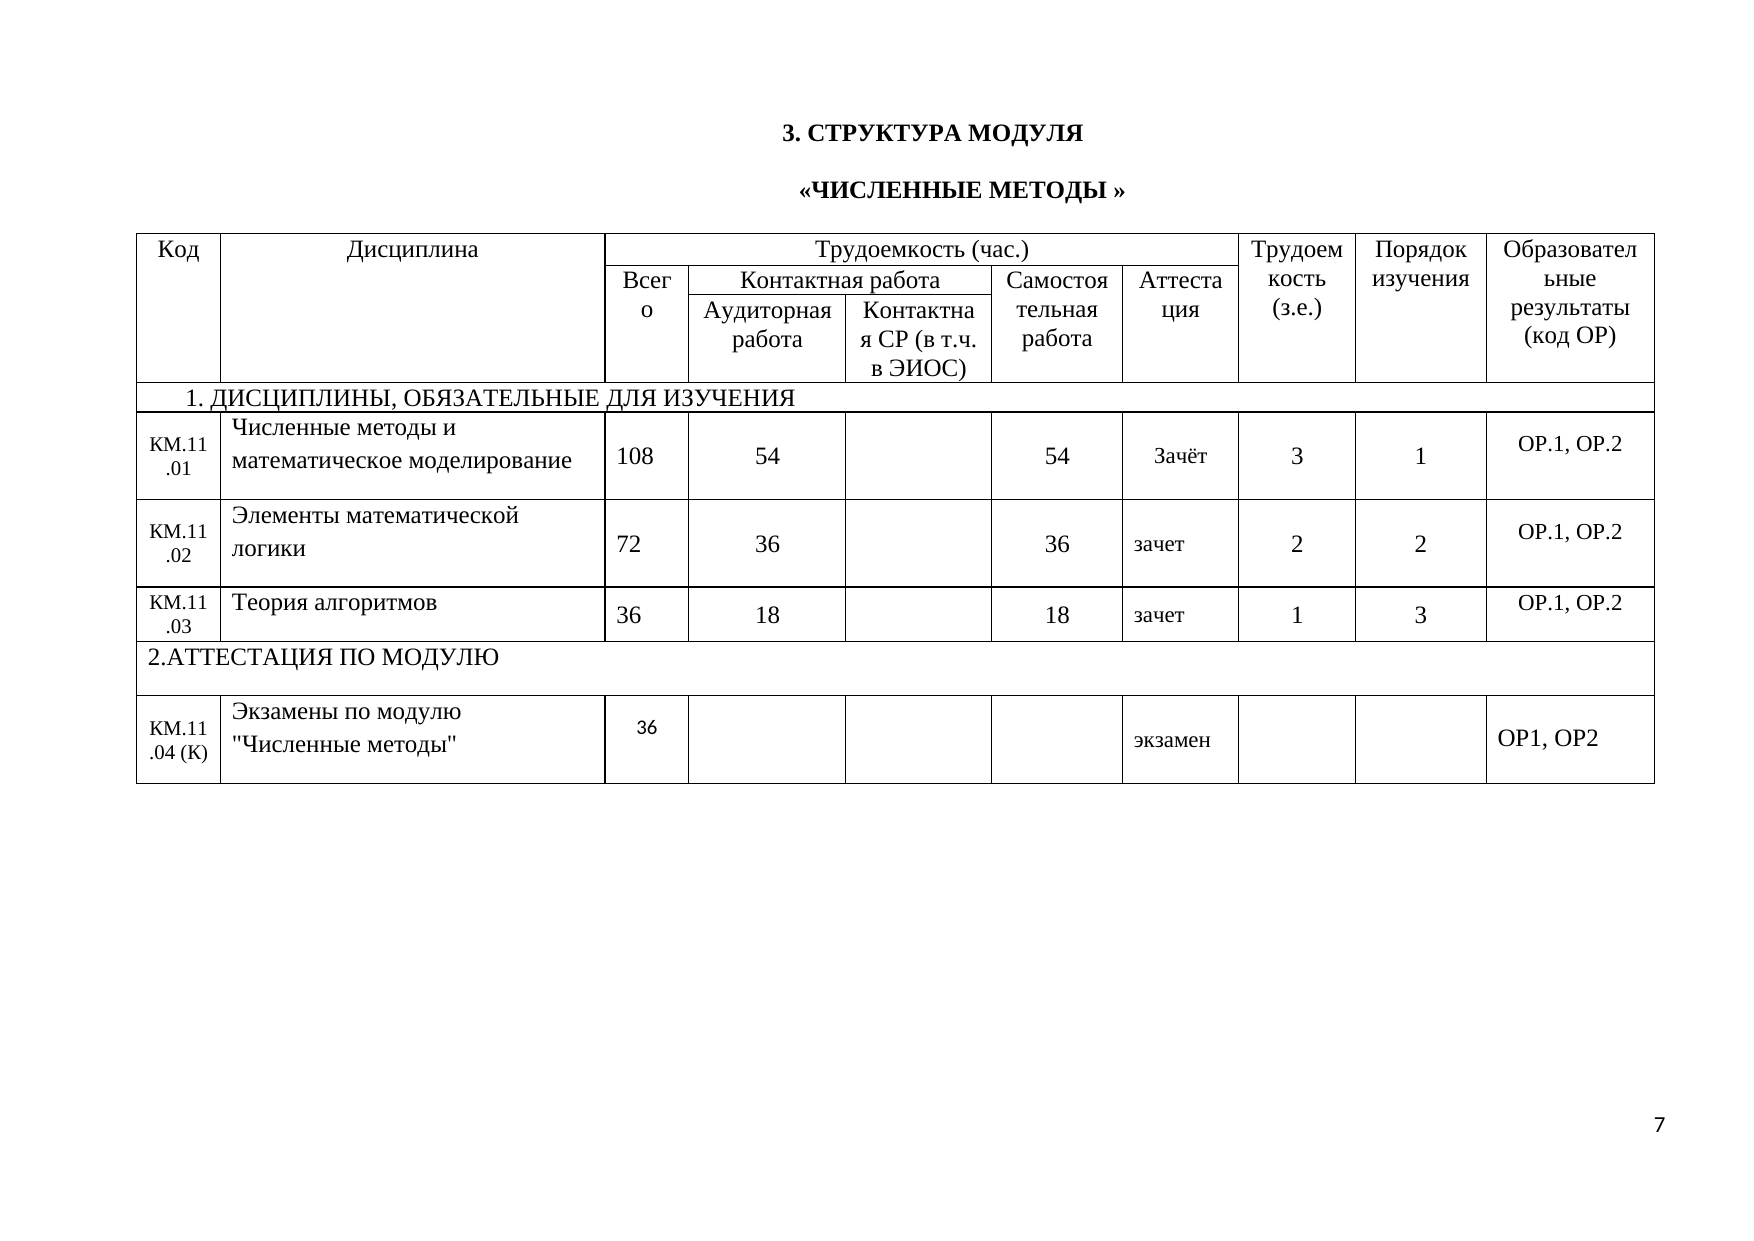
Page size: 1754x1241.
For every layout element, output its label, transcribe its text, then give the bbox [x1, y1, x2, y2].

table_cell Теория алгоритмов [221, 588, 604, 641]
table_cell Дисциплины, обязательные для изучения [137, 383, 1654, 411]
table_cell [992, 696, 1122, 783]
table_cell 36 [606, 696, 688, 783]
table_cell Аудиторная работа [689, 295, 845, 382]
table_cell экзамен [1123, 696, 1238, 783]
table_cell Контактная СР (в т.ч. в ЭИОС) [846, 295, 991, 382]
table_cell Элементы математической логики [221, 500, 604, 586]
table_cell 36 [992, 500, 1122, 586]
table_cell ОР.1, ор.2 [1487, 588, 1654, 641]
text «ЧИСЛЕННЫЕ МЕТОДЫ » [259, 176, 1665, 204]
table_cell ОР.1, ор.2 [1487, 413, 1654, 499]
table_cell 72 [606, 500, 688, 586]
table_cell [846, 500, 991, 586]
table_cell 36 [689, 500, 845, 586]
table_header Трудоемкость (час.) [606, 234, 1238, 264]
table_cell Аттестация [1123, 266, 1238, 382]
table_cell КМ.11.02 [137, 500, 220, 586]
table_cell зачет [1123, 500, 1238, 586]
table_header Дисциплина [221, 234, 604, 382]
table_cell 2 [1239, 500, 1355, 586]
table_cell [846, 413, 991, 499]
table_header Трудоемкость (з.е.) [1239, 234, 1355, 382]
table_cell [1356, 696, 1486, 783]
table_cell 2 [1356, 500, 1486, 586]
table_cell Экзамены по модулю "Численные методы" [221, 696, 604, 783]
table_cell Всего [606, 266, 688, 382]
table_cell КМ.11.04 (К) [137, 696, 220, 783]
table_cell 2.Аттестация по модулю [137, 642, 1654, 695]
text 3. Структура модуля [200, 118, 1665, 147]
table_cell зачет [1123, 588, 1238, 641]
table_cell КМ.11.03 [137, 588, 220, 641]
table_cell 18 [689, 588, 845, 641]
table_cell Численные методы и математическое моделирование [221, 413, 604, 499]
table_cell ОР.1, ор.2 [1487, 500, 1654, 586]
table_cell 54 [992, 413, 1122, 499]
table_header Образовательные результаты (код ОР) [1487, 234, 1654, 382]
table_cell 108 [606, 413, 688, 499]
table_cell 1 [1356, 413, 1486, 499]
table_cell [846, 696, 991, 783]
table_cell 36 [606, 588, 688, 641]
table_cell 3 [1356, 588, 1486, 641]
table_cell Самостоятельная работа [992, 266, 1122, 382]
table_cell Зачёт [1123, 413, 1238, 499]
table_cell 1 [1239, 588, 1355, 641]
table_header Код [137, 234, 220, 382]
table_cell [846, 588, 991, 641]
table_cell [689, 696, 845, 783]
table_cell 3 [1239, 413, 1355, 499]
table_cell ОР1, ОР2 [1487, 696, 1654, 783]
table_cell 54 [689, 413, 845, 499]
table_header Порядок изучения [1356, 234, 1486, 382]
table_cell Контактная работа [689, 266, 991, 294]
table_cell [1239, 696, 1355, 783]
table_cell 18 [992, 588, 1122, 641]
table_cell КМ.11.01 [137, 413, 220, 499]
